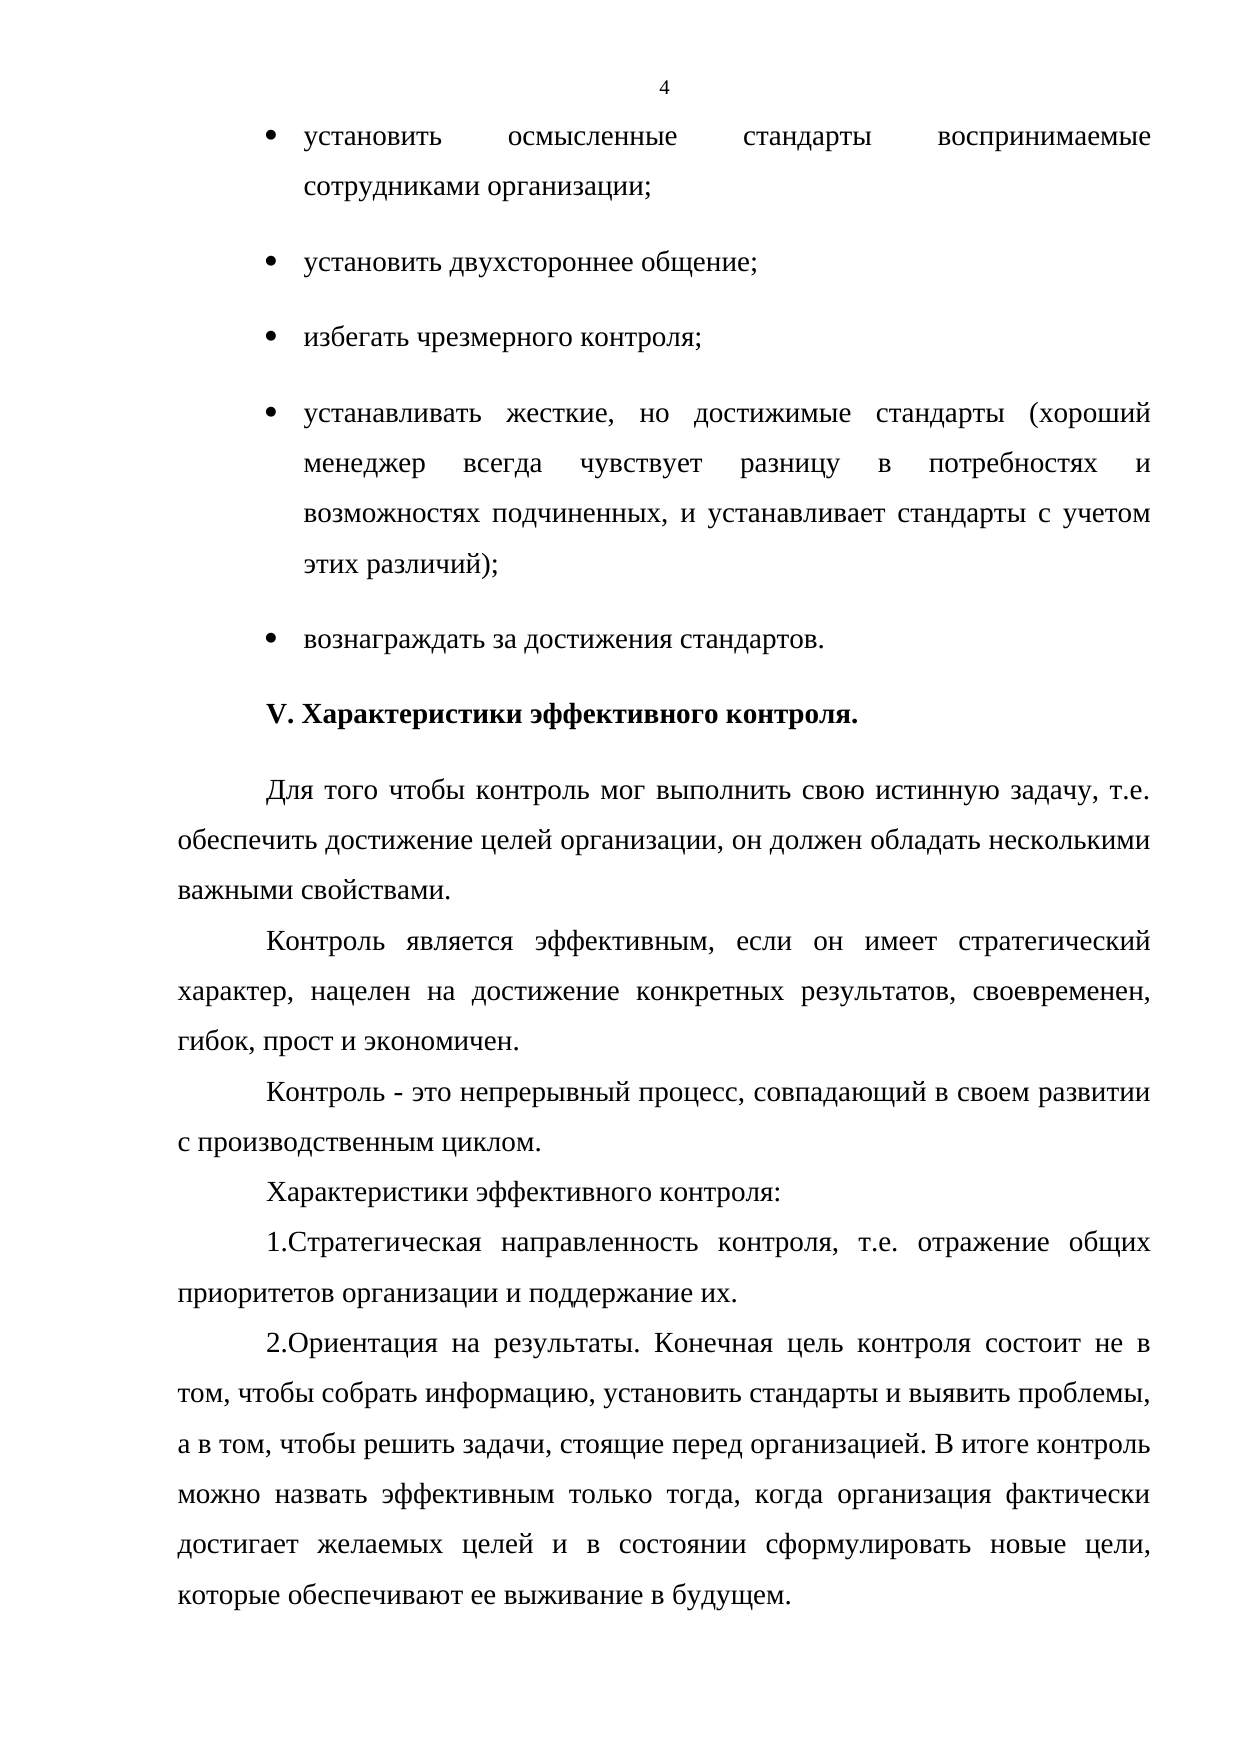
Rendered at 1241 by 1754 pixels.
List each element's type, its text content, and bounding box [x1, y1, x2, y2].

list вознаграждать за достижения стандартов. [266, 621, 1152, 655]
text Для того чтобы контроль мог выполнить свою истинную задачу, т.е. обеспечить достижение целей организации, он должен обладать несколькими важными свойствами. [177, 772, 1152, 906]
list установить двухстороннее общение; [266, 244, 1152, 277]
list установить осмысленные стандарты воспринимаемые сотрудниками организации; [266, 118, 1152, 202]
list избегать чрезмерного контроля; [266, 319, 1152, 353]
text V. Характеристики эффективного контроля. [177, 696, 1152, 730]
text Контроль - это непрерывный процесс, совпадающий в своем развитии с производственным циклом. [177, 1074, 1152, 1157]
list устанавливать жесткие, но достижимые стандарты (хороший менеджер всегда чувствует разницу в потребностях и возможностях подчиненных, и устанавливает стандарты с учетом этих различий); [266, 395, 1152, 579]
text 2.Ориентация на результаты. Конечная цель контроля состоит не в том, чтобы собрать информацию, установить стандарты и выявить проблемы, а в том, чтобы решить задачи, стоящие перед организацией. В итоге контроль можно назвать эффективным только тогда, когда организация фактически достигает желаемых целей и в состоянии сформулировать новые цели, которые обеспечивают ее выживание в будущем. [177, 1325, 1152, 1610]
text 1.Стратегическая направленность контроля, т.е. отражение общих приоритетов организации и поддержание их. [177, 1224, 1152, 1308]
text Характеристики эффективного контроля: [177, 1174, 1152, 1208]
text Контроль является эффективным, если он имеет стратегический характер, нацелен на достижение конкретных результатов, своевременен, гибок, прост и экономичен. [177, 923, 1152, 1057]
